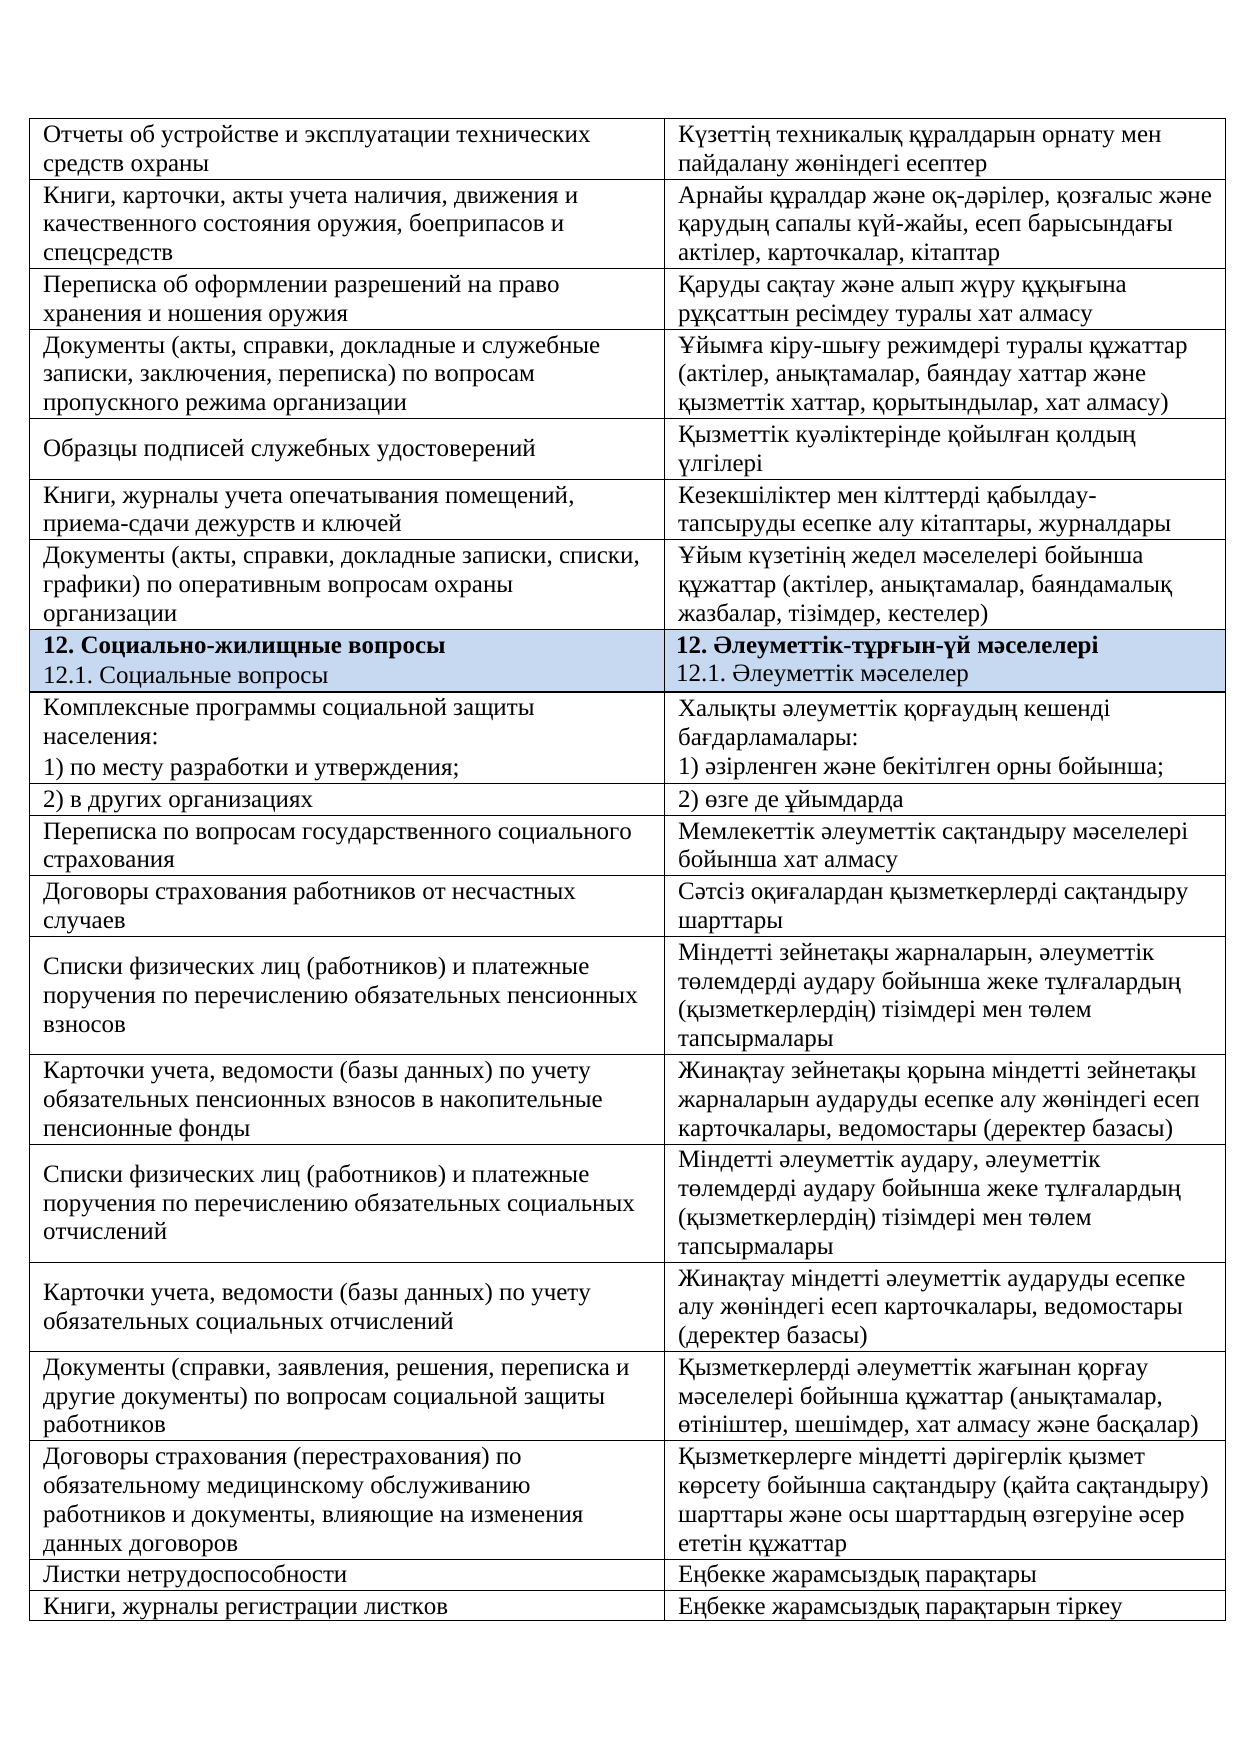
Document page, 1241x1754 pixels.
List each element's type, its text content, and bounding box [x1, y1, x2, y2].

table_cell Жинақтау зейнетақы қорына міндетті зейнетақы жарналарын аударуды есепке алу жөніндегі есеп карточкалары, ведомостары (деректер базасы) [665, 1055, 1225, 1143]
table_cell Документы (справки, заявления, решения, переписка и другие документы) по вопросам социальной защиты работников [30, 1352, 664, 1440]
table_cell Образцы подписей служебных удостоверений [30, 419, 664, 479]
table_cell Списки физических лиц (работников) и платежные поручения по перечислению обязательных пенсионных взносов [30, 937, 664, 1054]
table_cell Халықты әлеуметтік қорғаудың кешенді бағдарламалары: 1) әзірленген және бекітілген орны бойынша; [665, 693, 1225, 783]
table_cell 2) өзге де ұйымдарда [665, 784, 1225, 815]
table_cell Сәтсіз оқиғалардан қызметкерлерді сақтандыру шарттары [665, 876, 1225, 936]
table_cell Книги, журналы учета опечатывания помещений, приема-сдачи дежурств и ключей [30, 480, 664, 539]
table_cell Еңбекке жарамсыздық парақтары [665, 1560, 1225, 1590]
table_cell Отчеты об устройстве и эксплуатации технических средств охраны [30, 119, 664, 179]
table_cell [665, 1591, 1225, 1620]
table_cell 2) в других организациях [30, 784, 664, 815]
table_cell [30, 1591, 664, 1620]
table_cell Ұйымға кіру-шығу режимдері туралы құжаттар (актілер, анықтамалар, баяндау хаттар және қызметтік хаттар, қорытындылар, хат алмасу) [665, 330, 1225, 418]
table_cell Міндетті әлеуметтік аудару, әлеуметтік төлемдерді аудару бойынша жеке тұлғалардың (қызметкерлердің) тізімдері мен төлем тапсырмалары [665, 1145, 1225, 1262]
table_cell 12. Социально-жилищные вопросы 12.1. Социальные вопросы [30, 630, 664, 691]
table_cell Договоры страхования (перестрахования) по обязательному медицинскому обслуживанию работников и документы, влияющие на изменения данных договоров [30, 1441, 664, 1558]
table_cell Списки физических лиц (работников) и платежные поручения по перечислению обязательных социальных отчислений [30, 1145, 664, 1262]
table_cell Листки нетрудоспособности [30, 1560, 664, 1590]
table_cell Қызметкерлерге міндетті дәрігерлік қызмет көрсету бойынша сақтандыру (қайта сақтандыру) шарттары және осы шарттардың өзгеруіне әсер ететін құжаттар [665, 1441, 1225, 1558]
table_cell 12. Әлеуметтік-тұрғын-үй мәселелері 12.1. Әлеуметтік мәселелер [665, 630, 1225, 691]
table_cell Документы (акты, справки, докладные и служебные записки, заключения, переписка) по вопросам пропускного режима организации [30, 330, 664, 418]
table_cell Договоры страхования работников от несчастных случаев [30, 876, 664, 936]
table_cell Арнайы құралдар және оқ-дәрілер, қозғалыс және қарудың сапалы күй-жайы, есеп барысындағы актілер, карточкалар, кітаптар [665, 180, 1225, 268]
table_cell Міндетті зейнетақы жарналарын, әлеуметтік төлемдерді аудару бойынша жеке тұлғалардың (қызметкерлердің) тізімдері мен төлем тапсырмалары [665, 937, 1225, 1054]
table_cell Карточки учета, ведомости (базы данных) по учету обязательных социальных отчислений [30, 1263, 664, 1351]
table_cell Ұйым күзетінің жедел мәселелері бойынша құжаттар (актілер, анықтамалар, баяндамалық жазбалар, тізімдер, кестелер) [665, 540, 1225, 629]
table_cell Жинақтау міндетті әлеуметтік аударуды есепке алу жөніндегі есеп карточкалары, ведомостары (деректер базасы) [665, 1263, 1225, 1351]
table_cell Комплексные программы социальной защиты населения: 1) по месту разработки и утверждения; [30, 693, 664, 783]
table_cell Карточки учета, ведомости (базы данных) по учету обязательных пенсионных взносов в накопительные пенсионные фонды [30, 1055, 664, 1143]
table_cell Қызметкерлерді әлеуметтік жағынан қорғау мәселелері бойынша құжаттар (анықтамалар, өтініштер, шешімдер, хат алмасу және басқалар) [665, 1352, 1225, 1440]
table_cell Мемлекеттік әлеуметтік сақтандыру мәселелері бойынша хат алмасу [665, 816, 1225, 875]
table_cell Кезекшіліктер мен кілттерді қабылдау-тапсыруды есепке алу кітаптары, журналдары [665, 480, 1225, 539]
table_cell Күзеттің техникалық құралдарын орнату мен пайдалану жөніндегі есептер [665, 119, 1225, 179]
table_cell Переписка об оформлении разрешений на право хранения и ношения оружия [30, 269, 664, 329]
table_cell Документы (акты, справки, докладные записки, списки, графики) по оперативным вопросам охраны организации [30, 540, 664, 629]
table_cell Қызметтік куәліктерінде қойылған қолдың үлгілері [665, 419, 1225, 479]
table_cell Қаруды сақтау және алып жүру құқығына рұқсаттын ресімдеу туралы хат алмасу [665, 269, 1225, 329]
table_cell Книги, карточки, акты учета наличия, движения и качественного состояния оружия, боеприпасов и спецсредств [30, 180, 664, 268]
table_cell Переписка по вопросам государственного социального страхования [30, 816, 664, 875]
